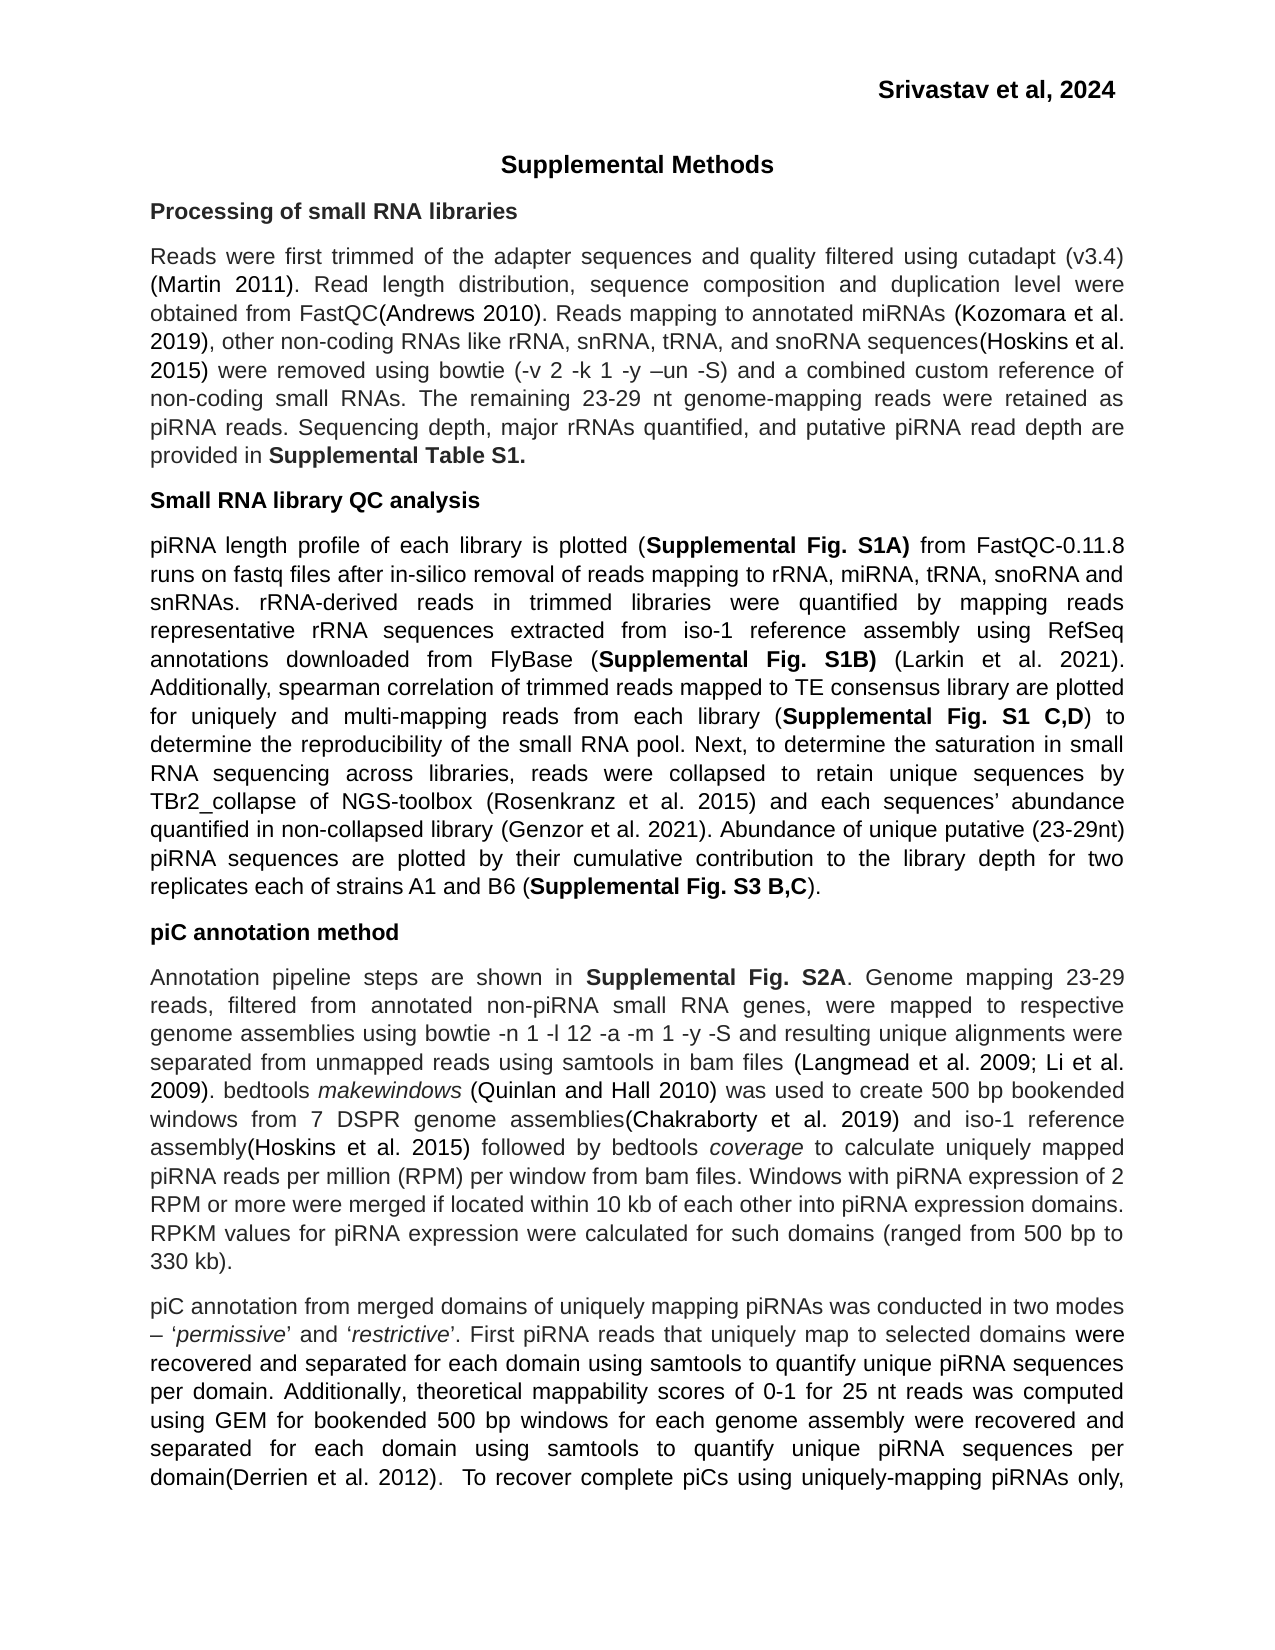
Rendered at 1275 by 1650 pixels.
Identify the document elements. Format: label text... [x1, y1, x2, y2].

text piRNA length profile of each library is plotted (Supplemental Fig. S1A) from FastQC-0.11.8 runs on fastq files after in-silico removal of reads mapping to rRNA, miRNA, tRNA, snoRNA and snRNAs. rRNA-derived reads in trimmed libraries were quantified by mapping reads representative rRNA sequences extracted from iso-1 reference assembly using RefSeq annotations downloaded from FlyBase (Supplemental Fig. S1B) . Additionally, spearman correlation of trimmed reads mapped to TE consensus library are plotted for uniquely and multi-mapping reads from each library (Supplemental Fig. S1 C,D) to determine the reproducibility of the small RNA pool. Next, to determine the saturation in small RNA sequencing across libraries, reads were collapsed to retain unique sequences by TBr2_collapse of NGS-toolbox and each sequences’ abundance quantified in non-collapsed library . Abundance of unique putative (23-29nt) piRNA sequences are plotted by their cumulative contribution to the library depth for two replicates each of strains A1 and B6 (Supplemental Fig. S3 B,C). [150, 532, 1125, 900]
text Reads were first trimmed of the adapter sequences and quality filtered using cutadapt (v3.4). Read length distribution, sequence composition and duplication level were obtained from FastQC. Reads mapping to annotated miRNAs , other non-coding RNAs like rRNA, snRNA, tRNA, and snoRNA sequences were removed using bowtie (-v 2 -k 1 -y –un -S) and a combined custom reference of non-coding small RNAs. The remaining 23-29 nt genome-mapping reads were retained as piRNA reads. Sequencing depth, major rRNAs quantified, and putative piRNA read depth are provided in Supplemental Table S1. [150, 243, 1125, 468]
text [150, 1293, 1125, 1490]
text Annotation pipeline steps are shown in Supplemental Fig. S2A. Genome mapping 23-29 reads, filtered from annotated non-piRNA small RNA genes, were mapped to respective genome assemblies using bowtie -n 1 -l 12 -a -m 1 -y -S and resulting unique alignments were separated from unmapped reads using samtools in bam files . bedtools makewindows was used to create 500 bp bookended windows from 7 DSPR genome assemblies and iso-1 reference assembly followed by bedtools coverage to calculate uniquely mapped piRNA reads per million (RPM) per window from bam files. Windows with piRNA expression of 2 RPM or more were merged if located within 10 kb of each other into piRNA expression domains. RPKM values for piRNA expression were calculated for such domains (ranged from 500 bp to 330 kb). [150, 963, 1125, 1274]
text Supplemental Methods [150, 150, 1125, 179]
text piC annotation method [150, 918, 1125, 945]
text Small RNA library QC analysis [150, 487, 1125, 513]
text Processing of small RNA libraries [150, 198, 1125, 224]
